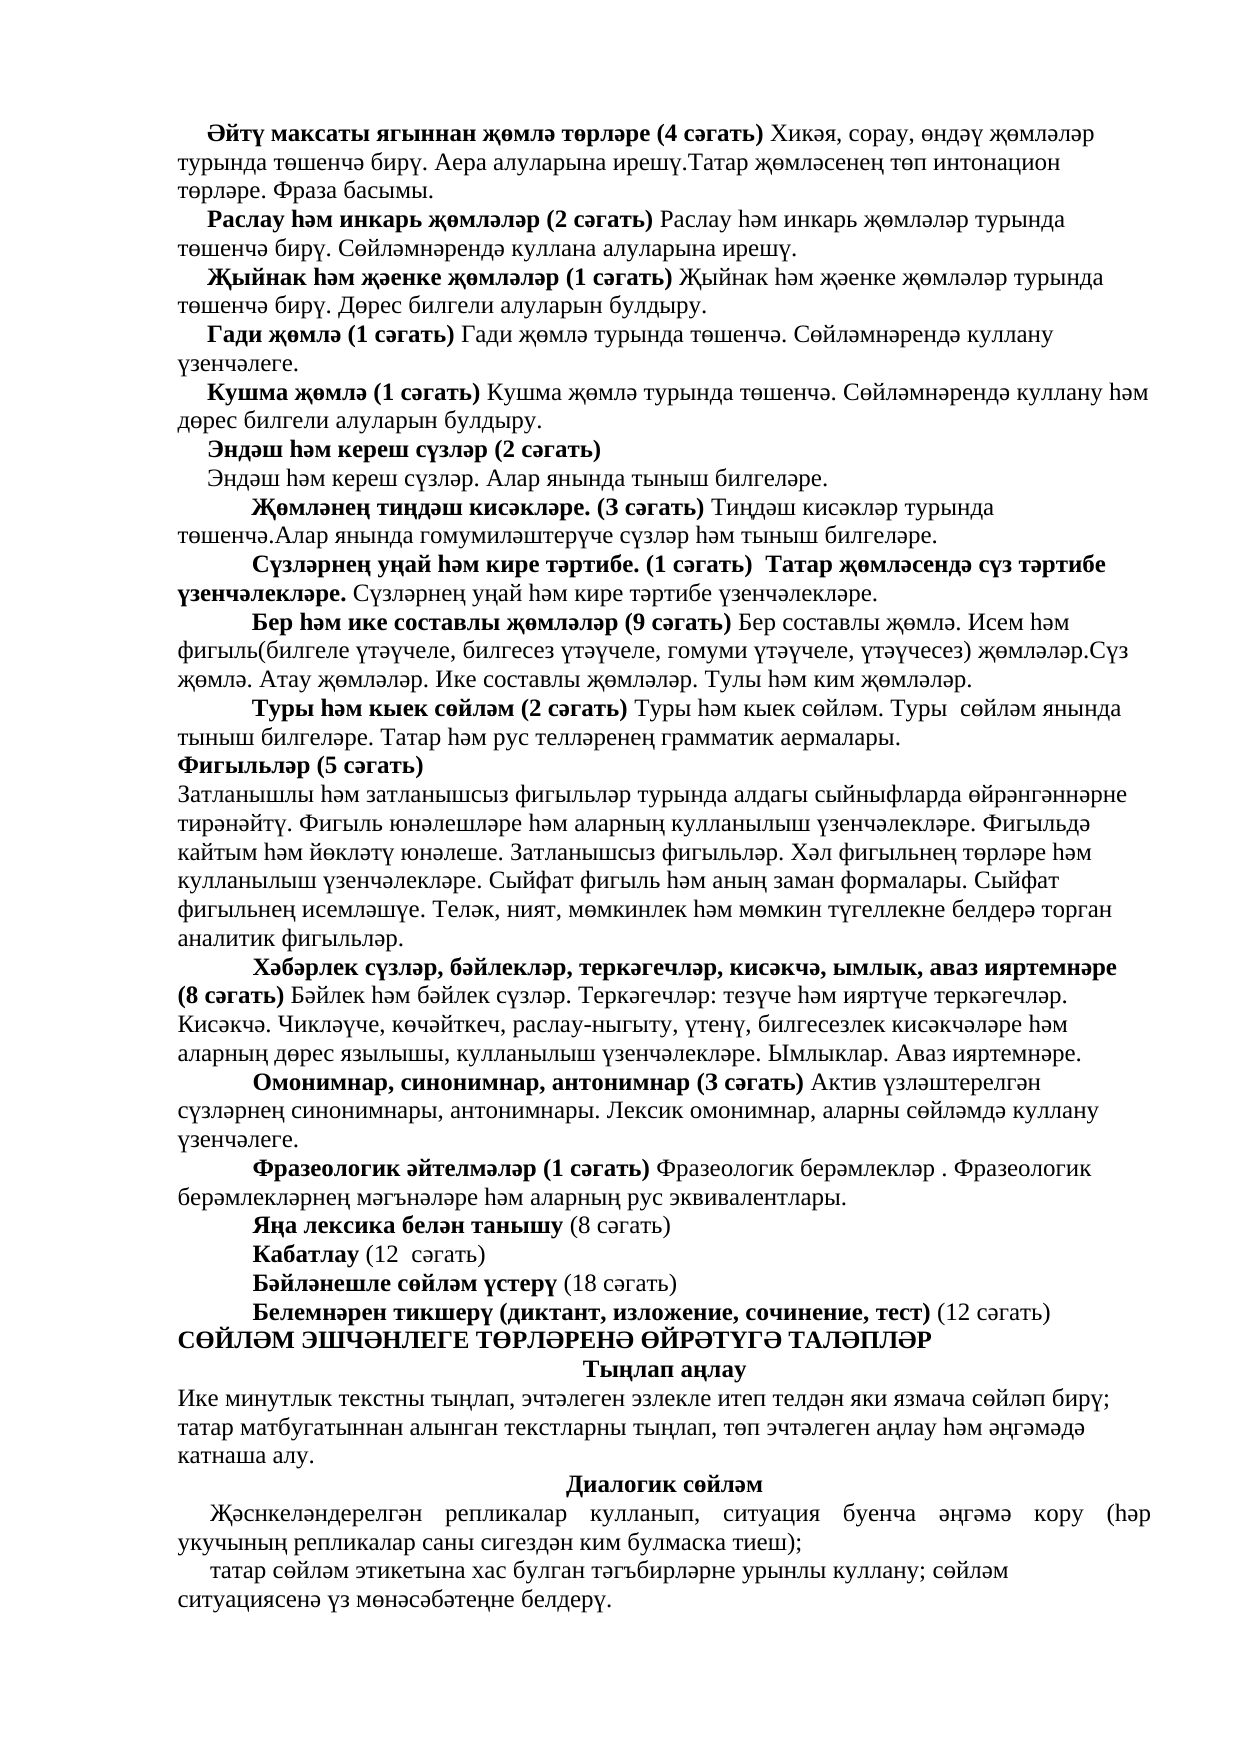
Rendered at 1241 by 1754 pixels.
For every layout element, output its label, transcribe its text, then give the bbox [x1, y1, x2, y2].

text Тыңлап аңлау [177, 1354, 1152, 1383]
text Ике минутлык текстны тыңлап, эчтәлеген эзлекле итеп телдән яки язмача сөйләп бирү; татар матбугатыннан алынган текстларны тыңлап, төп эчтәлеген аңлау һәм әңгәмәдә катнаша алу. [177, 1383, 1152, 1469]
text Омонимнар, синонимнар, антонимнар (З сәгать) Актив үзләштерелгән сүзләрнең синонимнары, антонимнары. Лексик омонимнар, аларны сөйләмдә куллану үзенчәлеге. [177, 1067, 1152, 1153]
text Әйтү максаты ягыннан җөмлә төрләре (4 сәгать) Хикәя, сорау, өндәү җөмләләр турында төшенчә бирү. Аера алуларына ирешү.Татар җөмләсенең төп интонацион төрләре. Фраза басымы. [177, 118, 1152, 204]
text Белемнәрен тикшерү (диктант, изложение, сочинение, тест) (12 сәгать) [177, 1297, 1152, 1326]
text Бәйләнешле сөйләм үстерү (18 сәгать) [177, 1268, 1152, 1297]
text Җыйнак һәм җәенке җөмләләр (1 сәгать) Җыйнак һәм җәенке җөмләләр турында төшенчә бирү. Дөрес билгели алуларын булдыру. [177, 262, 1152, 319]
text Туры һәм кыек сөйләм (2 сәгать) Туры һәм кыек сөйләм. Туры сөйләм янында тыныш билгеләре. Татар һәм рус телләренең грамматик аермалары. [177, 693, 1152, 751]
text Раслау һәм инкарь җөмләләр (2 сәгать) Раслау һәм инкарь җөмләләр турында төшенчә бирү. Сөйләмнәрендә куллана алуларына ирешү. [177, 204, 1152, 262]
text Җөмләнең тиңдәш кисәкләре. (З сәгать) Тиңдәш кисәкләр турында төшенчә.Алар янында гомумиләштерүче сүзләр һәм тыныш билгеләре. [177, 492, 1152, 549]
text Фразеологик әйтелмәләр (1 сәгать) Фразеологик берәмлекләр . Фразеологик берәмлекләрнең мәгънәләре һәм аларның рус эквивалентлары. [177, 1153, 1152, 1211]
text Яңа лексика белән танышу (8 сәгать) [177, 1211, 1152, 1239]
text Фигыльләр (5 сәгать) [177, 751, 1152, 779]
text Эндәш һәм кереш сүзләр (2 сәгать) [177, 434, 1152, 463]
text Затланышлы һәм затланышсыз фигыльләр турында алдагы сыйныфларда өйрәнгәннәрне тирәнәйтү. Фигыль юнәлешләре һәм аларның кулланылыш үзенчәлекләре. Фигыльдә кайтым һәм йөкләтү юнәлеше. Затланышсыз фигыльләр. Хәл фигыльнең төрләре һәм кулланылыш үзенчәлекләре. Сыйфат фигыль һәм аның заман формалары. Сыйфат фигыльнең исемләшүе. Теләк, ният, мөмкинлек һәм мөмкин түгеллекне белдерә торган аналитик фигыльләр. [177, 779, 1152, 952]
text Кабатлау (12 сәгать) [177, 1239, 1152, 1268]
text Җәснкеләндерелгән репликалар кулланып, ситуация буенча әңгәмә кору (һәр укучының репликалар саны сигездән ким булмаска тиеш); [177, 1498, 1152, 1556]
text Гади җөмлә (1 сәгать) Гади җөмлә турында төшенчә. Сөйләмнәрендә куллану үзенчәлеге. [177, 319, 1152, 377]
text Кушма җөмлә (1 сәгать) Кушма җөмлә турында төшенчә. Сөйләмнәрендә куллану һәм дөрес билгели алуларын булдыру. [177, 377, 1152, 434]
text татар сөйләм этикетына хас булган тәгъбирләрне урынлы куллану; сөйләм ситуациясенә үз мөнәсәбәтеңне белдерү. [177, 1556, 1152, 1613]
text (8 сәгать) Бәйлек һәм бәйлек сүзләр. Теркәгечләр: тезүче һәм ияртүче теркәгечләр. Кисәкчә. Чикләүче, көчәйткеч, раслау-ныгыту, үтенү, билгесезлек кисәкчәләре һәм аларның дөрес язылышы, кулланылыш үзенчәлекләре. Ымлыклар. Аваз ияртемнәре. [177, 981, 1152, 1067]
text Диалогик сөйләм [177, 1469, 1152, 1498]
text Хәбәрлек сүзләр, бәйлекләр, теркәгечләр, кисәкчә, ымлык, аваз ияртемнәре [177, 952, 1152, 981]
text СӨЙЛӘМ ЭШЧӘНЛЕГЕ ТӨРЛӘРЕНӘ ӨЙРӘТҮГӘ ТАЛӘПЛӘР [177, 1326, 1152, 1354]
text Сүзләрнең уңай һәм кире тәртибе. (1 сәгать) Татар җөмләсендә сүз тәртибе үзенчәлекләре. Сүзләрнең уңай һәм кире тәртибе үзенчәлекләре. [177, 549, 1152, 607]
text Бер һәм ике составлы җөмләләр (9 сәгать) Бер составлы җөмлә. Исем һәм фигыль(билгеле үтәүчеле, билгесез үтәүчеле, гомуми үтәүчеле, үтәүчесез) җөмләләр.Сүз җөмлә. Атау җөмләләр. Ике составлы җөмләләр. Тулы һәм ким җөмләләр. [177, 607, 1152, 693]
text Эндәш һәм кереш сүзләр. Алар янында тыныш билгеләре. [177, 463, 1152, 492]
